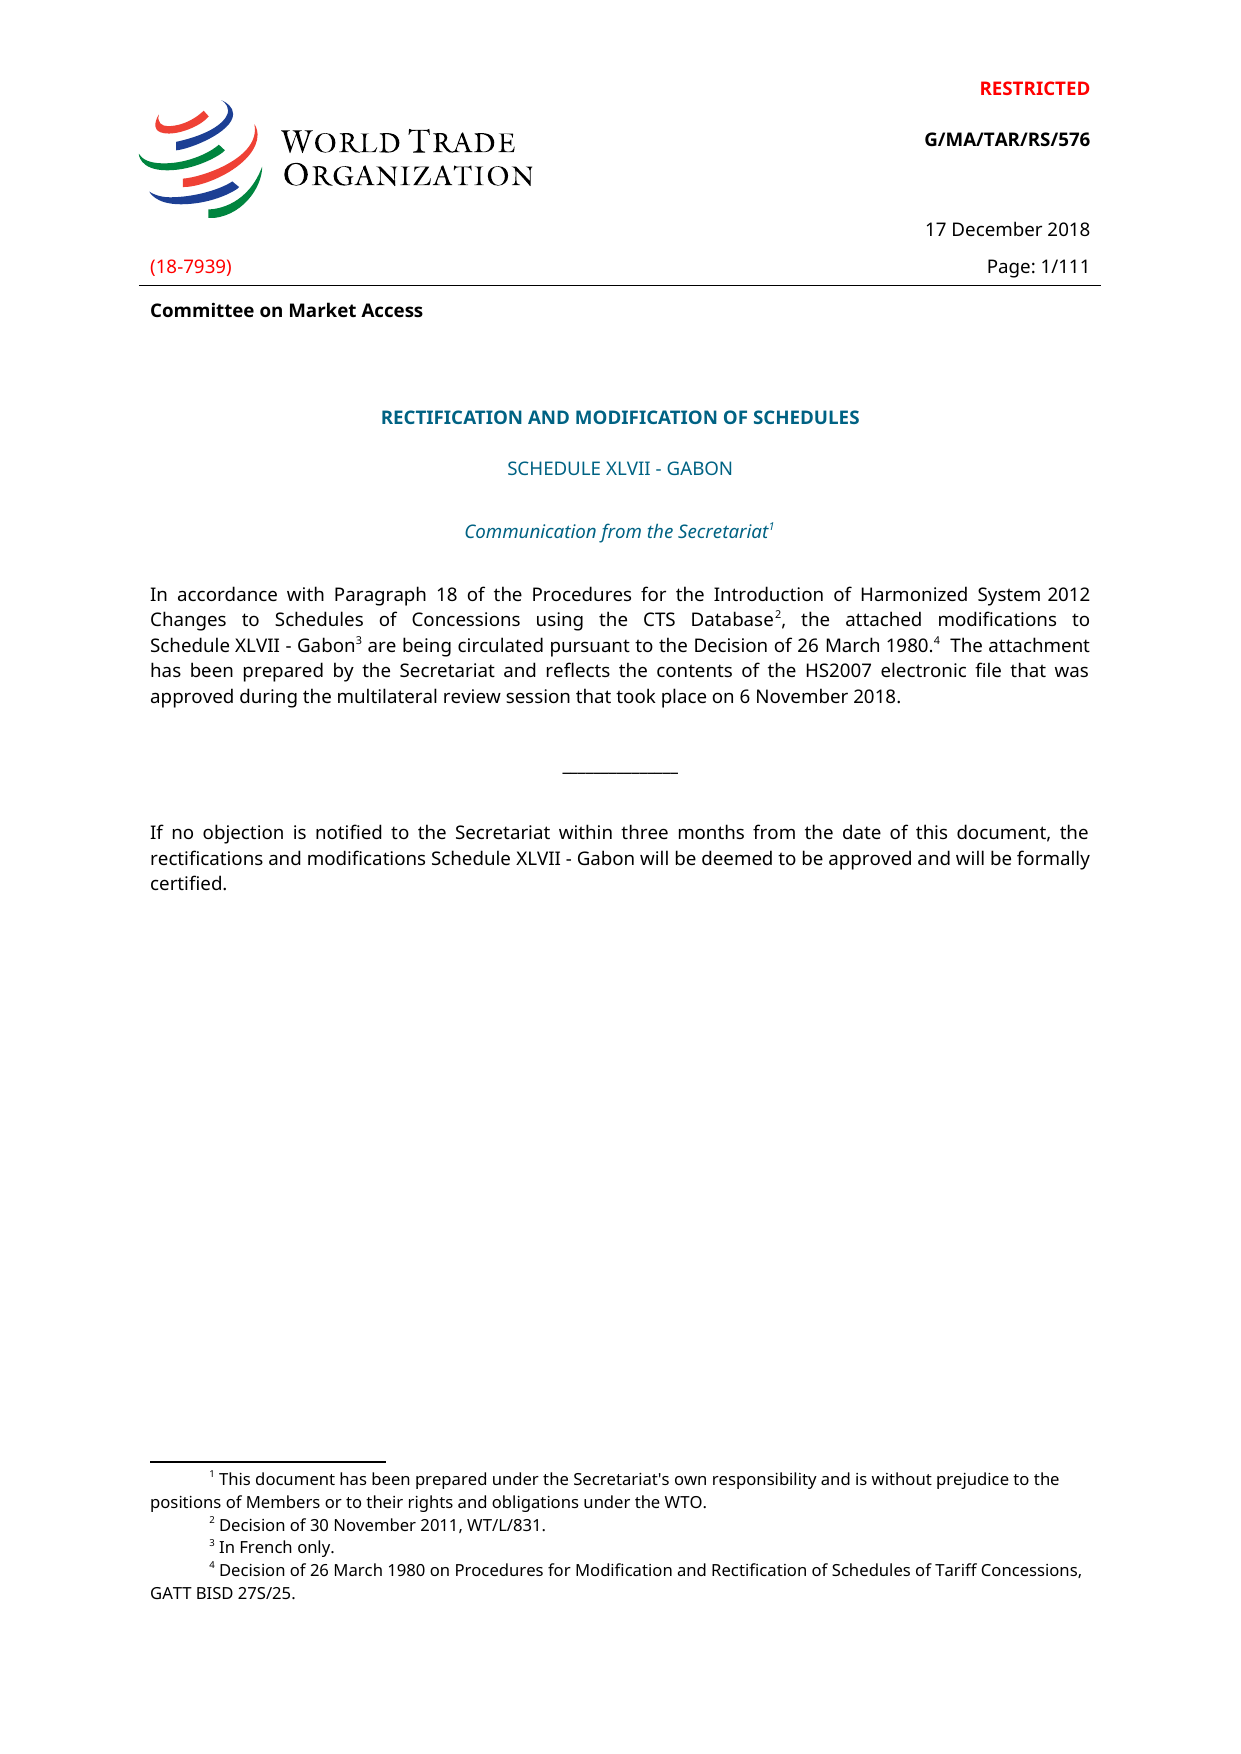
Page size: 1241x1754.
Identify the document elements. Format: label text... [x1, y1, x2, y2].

text In accordance with Paragraph 18 of the Procedures for the Introduction of Harmonized System 2012 Changes to Schedules of Concessions using the CTS Database, the attached modifications to Schedule XLVII - Gabon are being circulated pursuant to the Decision of 26 March 1980. The attachment has been prepared by the Secretariat and reflects the contents of the HS2007 electronic file that was approved during the multilateral review session that took place on 6 November 2018. [150, 581, 1090, 709]
text If no objection is notified to the Secretariat within three months from the date of this document, the rectifications and modifications Schedule XLVII - Gabon will be deemed to be approved and will be formally certified. [150, 819, 1090, 896]
title rectification and modification of schedules [150, 405, 1090, 430]
text _______________ [150, 751, 1090, 777]
title SCHEDULE XLVII - gabon [150, 455, 1090, 481]
title Communication from the Secretariat [150, 518, 1090, 544]
